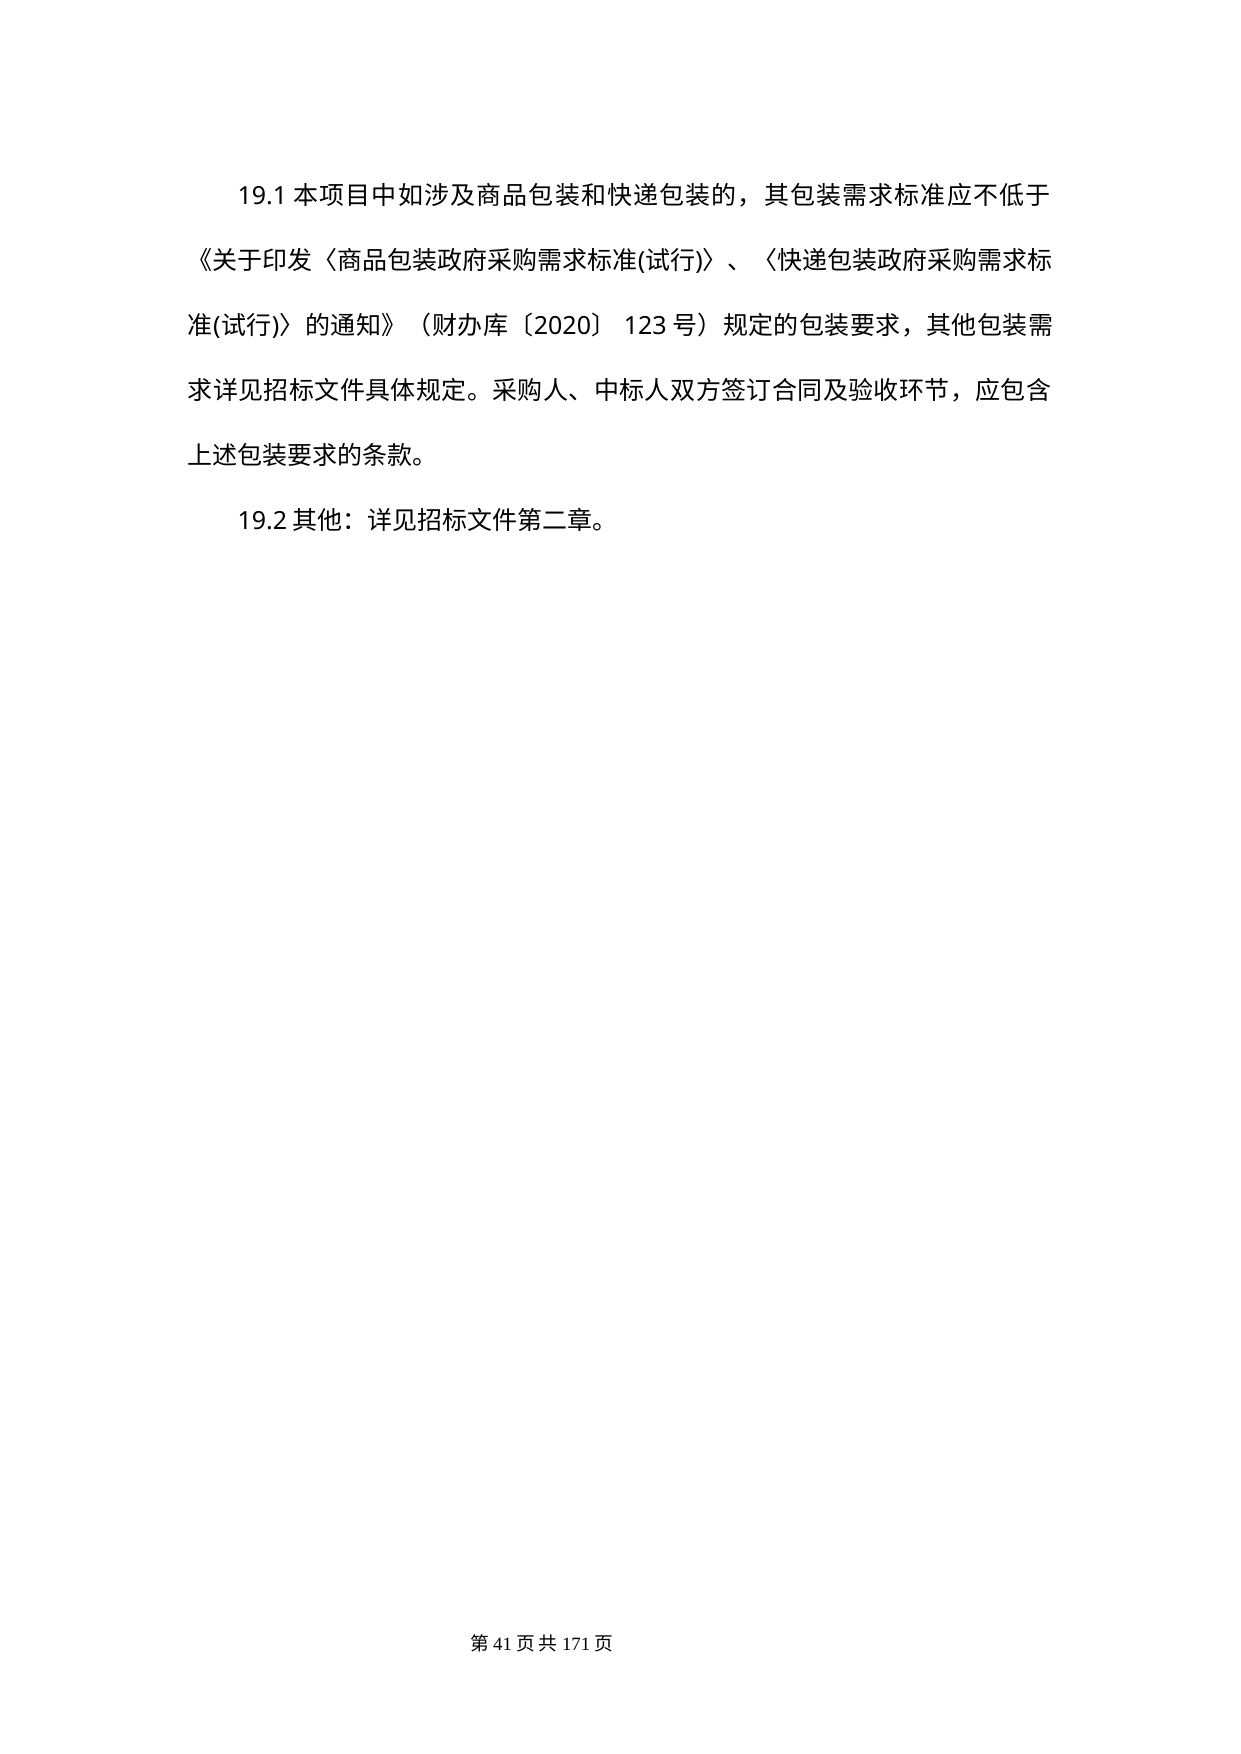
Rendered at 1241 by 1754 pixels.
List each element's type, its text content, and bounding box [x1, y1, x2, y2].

text 19.2其他：详见招标文件第二章。 [187, 487, 1053, 552]
text 19.1本项目中如涉及商品包装和快递包装的，其包装需求标准应不低于《关于印发〈商品包装政府采购需求标准(试行)〉、〈快递包装政府采购需求标准(试行)〉的通知》（财办库〔2020〕 123号）规定的包装要求，其他包装需求详见招标文件具体规定。采购人、中标人双方签订合同及验收环节，应包含上述包装要求的条款。 [187, 162, 1053, 487]
